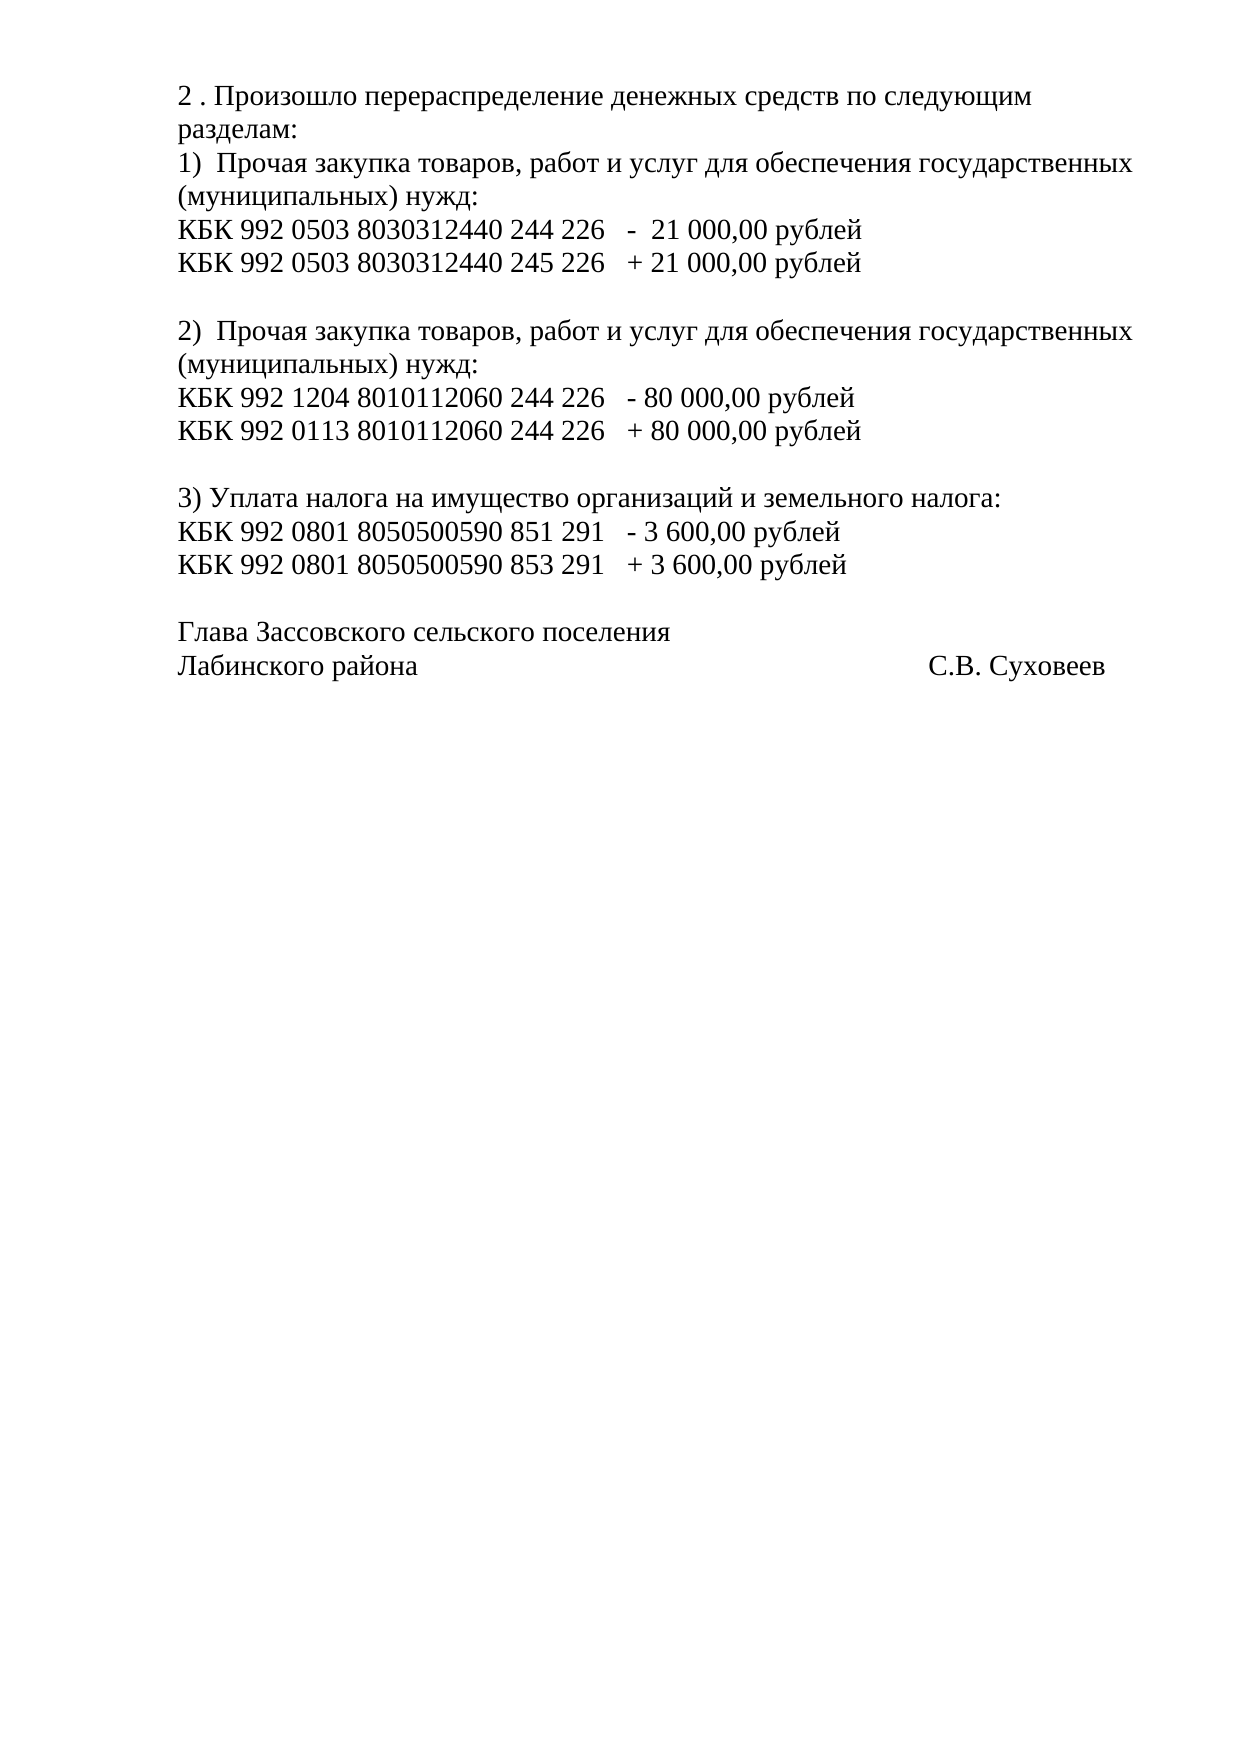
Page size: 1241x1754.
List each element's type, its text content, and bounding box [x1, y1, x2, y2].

text 3) Уплата налога на имущество организаций и земельного налога: [177, 480, 1152, 514]
text КБК 992 0503 8030312440 245 226 + 21 000,00 рублей [177, 246, 1152, 279]
text КБК 992 0113 8010112060 244 226 + 80 000,00 рублей [177, 413, 1152, 447]
text 1) Прочая закупка товаров, работ и услуг для обеспечения государственных (муниципальных) нужд: [177, 145, 1152, 212]
text КБК 992 0801 8050500590 851 291 - 3 600,00 рублей [177, 514, 1152, 547]
text КБК 992 0801 8050500590 853 291 + 3 600,00 рублей [177, 547, 1152, 581]
text Лабинского района С.В. Суховеев [177, 648, 1152, 682]
text Глава Зассовского сельского поселения [177, 614, 1152, 648]
text КБК 992 0503 8030312440 244 226 - 21 000,00 рублей [177, 212, 1152, 246]
text 2) Прочая закупка товаров, работ и услуг для обеспечения государственных (муниципальных) нужд: [177, 313, 1152, 380]
text 2 . Произошло перераспределение денежных средств по следующим разделам: [177, 78, 1152, 145]
text КБК 992 1204 8010112060 244 226 - 80 000,00 рублей [177, 380, 1152, 413]
